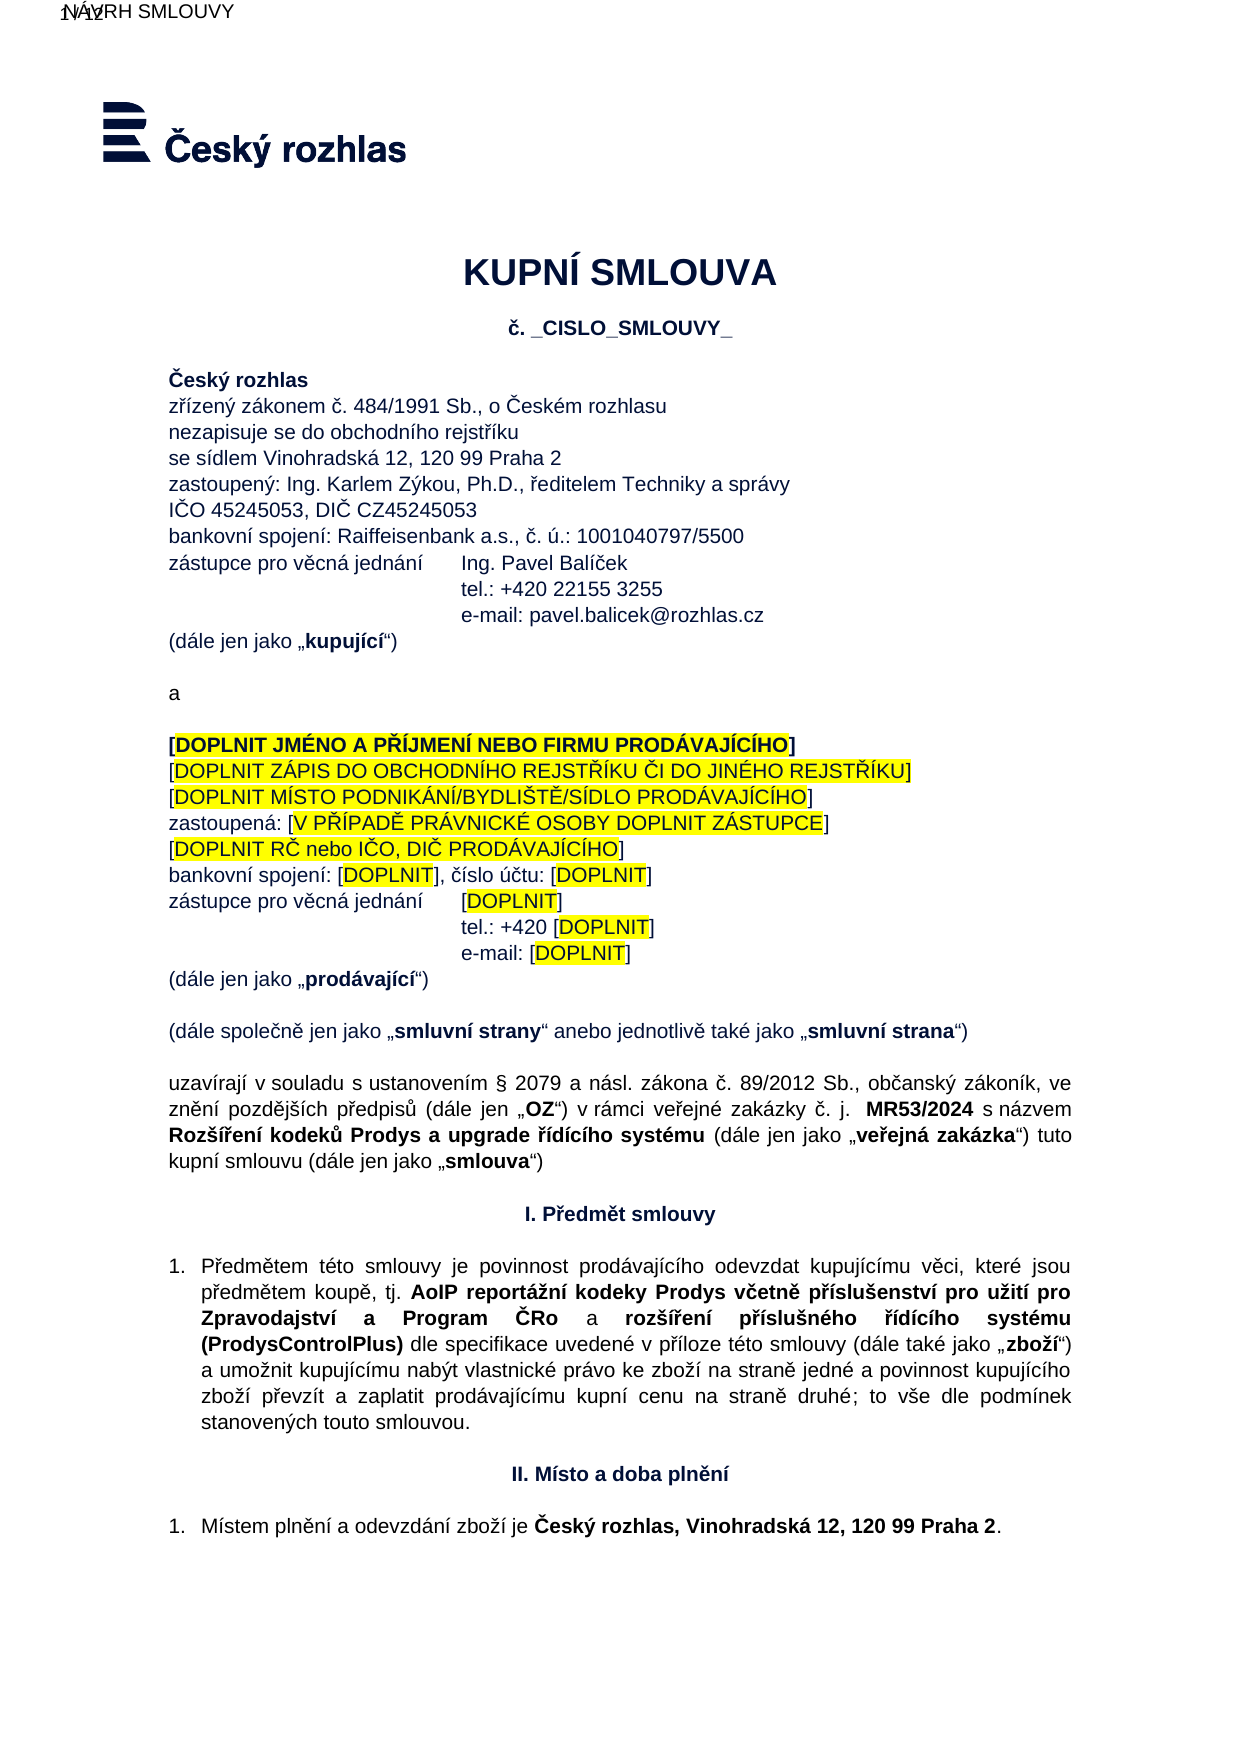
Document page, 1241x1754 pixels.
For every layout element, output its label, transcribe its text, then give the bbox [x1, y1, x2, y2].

text zastoupená: [V PŘÍPADĚ PRÁVNICKÉ OSOBY DOPLNIT ZÁSTUPCE] [168, 809, 1072, 836]
text e-mail: pavel.balicek@rozhlas.cz [168, 601, 1072, 627]
text č. _CISLO_SMLOUVY_ [168, 315, 1072, 341]
text [DOPLNIT RČ nebo IČO, DIČ PRODÁVAJÍCÍHO] [168, 836, 1072, 862]
title KUPNÍ SMLOUVA [168, 250, 1072, 294]
text (dále jen jako „kupující“) [168, 627, 1072, 653]
text [DOPLNIT MÍSTO PODNIKÁNÍ/BYDLIŠTĚ/SÍDLO PRODÁVAJÍCÍHO] [168, 783, 1072, 809]
list Předmětem této smlouvy je povinnost prodávajícího odevzdat kupujícímu věci, které jsou předmětem koupě, tj. AoIP reportážní kodeky Prodys včetně příslušenství pro užití pro Zpravodajství a Program ČRo a rozšíření příslušného řídícího systému (ProdysControlPlus) dle specifikace uvedené v příloze této smlouvy (dále také jako „zboží“) a umožnit kupujícímu nabýt vlastnické právo ke zboží na straně jedné a povinnost kupujícího zboží převzít a zaplatit prodávajícímu kupní cenu na straně druhé; to vše dle podmínek stanovených touto smlouvou. [168, 1252, 1072, 1434]
text zástupce pro věcná jednání [DOPLNIT] [168, 888, 1072, 914]
text Český rozhlas [168, 367, 1072, 393]
text (dále jen jako „prodávající“) [168, 966, 1072, 992]
text nezapisuje se do obchodního rejstříku [168, 419, 1072, 445]
text zřízený zákonem č. 484/1991 Sb., o Českém rozhlasu [168, 393, 1072, 419]
text zástupce pro věcná jednání Ing. Pavel Balíček [168, 549, 1072, 575]
text (dále společně jen jako „smluvní strany“ anebo jednotlivě také jako „smluvní strana“) [168, 1018, 1072, 1044]
text tel.: +420 22155 3255 [168, 575, 1072, 601]
picture [103, 102, 406, 168]
text e-mail: [DOPLNIT] [168, 940, 1072, 966]
subtitle Místo a doba plnění [168, 1461, 1072, 1487]
text se sídlem Vinohradská 12, 120 99 Praha 2 [168, 445, 1072, 471]
text IČO 45245053, DIČ CZ45245053 [168, 497, 1072, 523]
text zastoupený: Ing. Karlem Zýkou, Ph.D., ředitelem Techniky a správy [168, 471, 1072, 497]
list Místem plnění a odevzdání zboží je Český rozhlas, Vinohradská 12, 120 99 Praha 2. [168, 1513, 1072, 1539]
text a [168, 679, 1072, 705]
text tel.: +420 [DOPLNIT] [168, 914, 1072, 940]
text [DOPLNIT ZÁPIS DO OBCHODNÍHO REJSTŘÍKU ČI DO JINÉHO REJSTŘÍKU] [168, 757, 1072, 783]
text bankovní spojení: [DOPLNIT], číslo účtu: [DOPLNIT] [168, 862, 1072, 888]
text uzavírají v souladu s ustanovením § 2079 a násl. zákona č. 89/2012 Sb., občanský zákoník, ve znění pozdějších předpisů (dále jen „OZ“) v rámci veřejné zakázky č. j. MR53/2024 s názvem Rozšíření kodeků Prodys a upgrade řídícího systému (dále jen jako „veřejná zakázka“) tuto kupní smlouvu (dále jen jako „smlouva“) [168, 1070, 1072, 1174]
text bankovní spojení: Raiffeisenbank a.s., č. ú.: 1001040797/5500 [168, 523, 1072, 549]
subtitle Předmět smlouvy [168, 1200, 1072, 1226]
text [DOPLNIT JMÉNO A PŘÍJMENÍ NEBO FIRMU PRODÁVAJÍCÍHO] [168, 731, 1072, 757]
